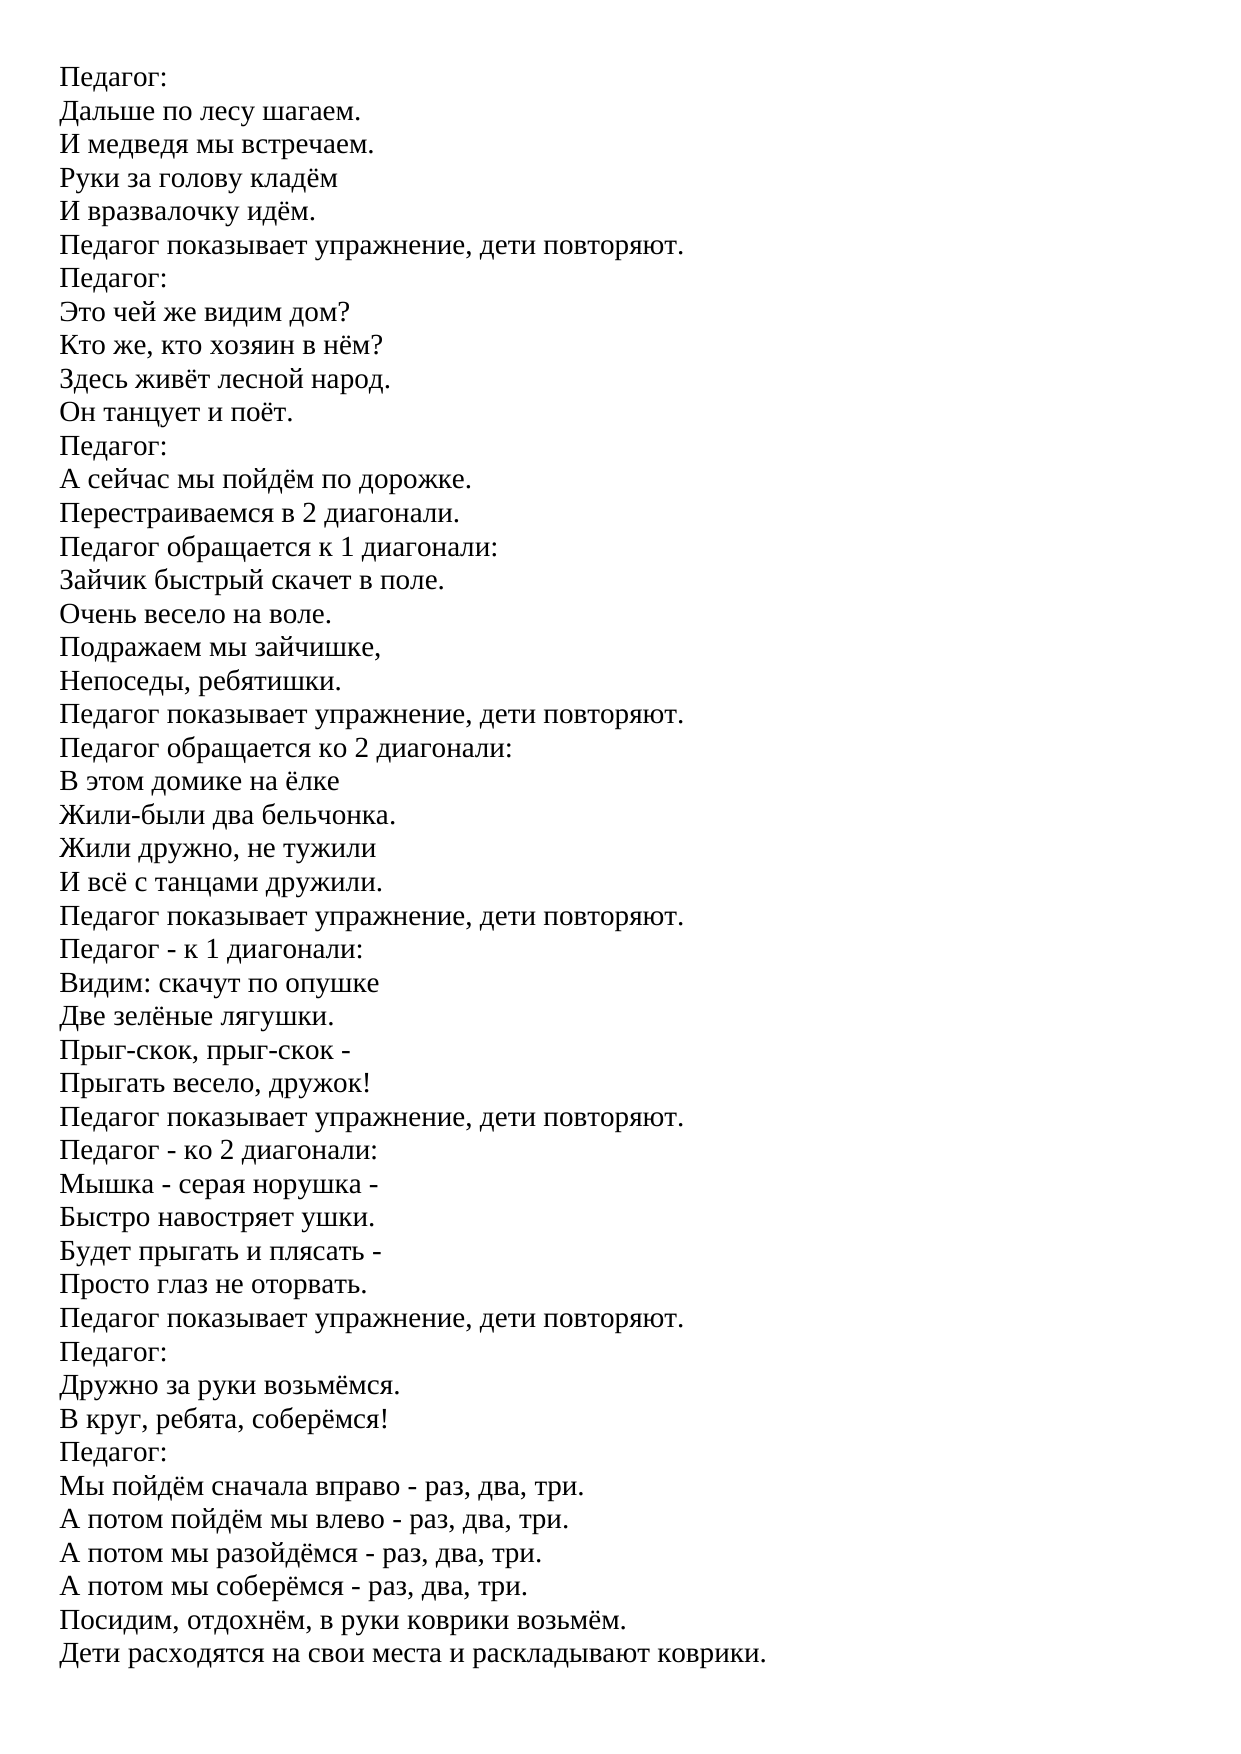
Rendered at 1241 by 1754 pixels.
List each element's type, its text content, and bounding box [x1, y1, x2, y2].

text Педагог обращается к 1 диагонали: [59, 529, 1181, 562]
text Педагог обращается ко 2 диагонали: [59, 730, 1181, 763]
text Педагог - к 1 диагонали: [59, 931, 1181, 965]
text Педагог: [59, 1334, 1181, 1367]
text Мы пойдём сначала вправо - раз, два, три. А потом пойдём мы влево - раз, два, три. А потом мы разойдёмся - раз, два, три. А потом мы соберёмся - раз, два, три. Посидим, отдохнём, в руки коврики возьмём. [59, 1468, 1181, 1636]
text Педагог показывает упражнение, дети повторяют. [59, 898, 1181, 931]
text Это чей же видим дом? Кто же, кто хозяин в нём? Здесь живёт лесной народ. Он танцует и поёт. [59, 294, 1181, 428]
text Педагог показывает упражнение, дети повторяют. [59, 1300, 1181, 1334]
text Дети расходятся на свои места и раскладывают коврики. [59, 1636, 1181, 1669]
text Зайчик быстрый скачет в поле. Очень весело на воле. Подражаем мы зайчишке, Непоседы, ребятишки. [59, 562, 1181, 696]
text А сейчас мы пойдём по дорожке. Перестраиваемся в 2 диагонали. [59, 462, 1181, 529]
text Педагог - ко 2 диагонали: [59, 1132, 1181, 1166]
text Педагог: [59, 1434, 1181, 1468]
text Педагог: [59, 428, 1181, 462]
text Дружно за руки возьмёмся. В круг, ребята, соберёмся! [59, 1367, 1181, 1434]
text Педагог показывает упражнение, дети повторяют. [59, 1099, 1181, 1132]
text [59, 227, 1181, 260]
text Мышка - серая норушка - Быстро навостряет ушки. Будет прыгать и плясать - Просто глаз не оторвать. [59, 1166, 1181, 1300]
text Педагог: [59, 260, 1181, 294]
text В этом домике на ёлке Жили-были два бельчонка. Жили дружно, не тужили И всё с танцами дружили. [59, 763, 1181, 898]
text Видим: скачут по опушке Две зелёные лягушки. Прыг-скок, прыг-скок - Прыгать весело, дружок! [59, 965, 1181, 1099]
text Дальше по лесу шагаем. И медведя мы встречаем. Руки за голову кладём И вразвалочку идём. [59, 93, 1181, 227]
text Педагог: [59, 59, 1181, 93]
text Педагог показывает упражнение, дети повторяют. [59, 696, 1181, 730]
